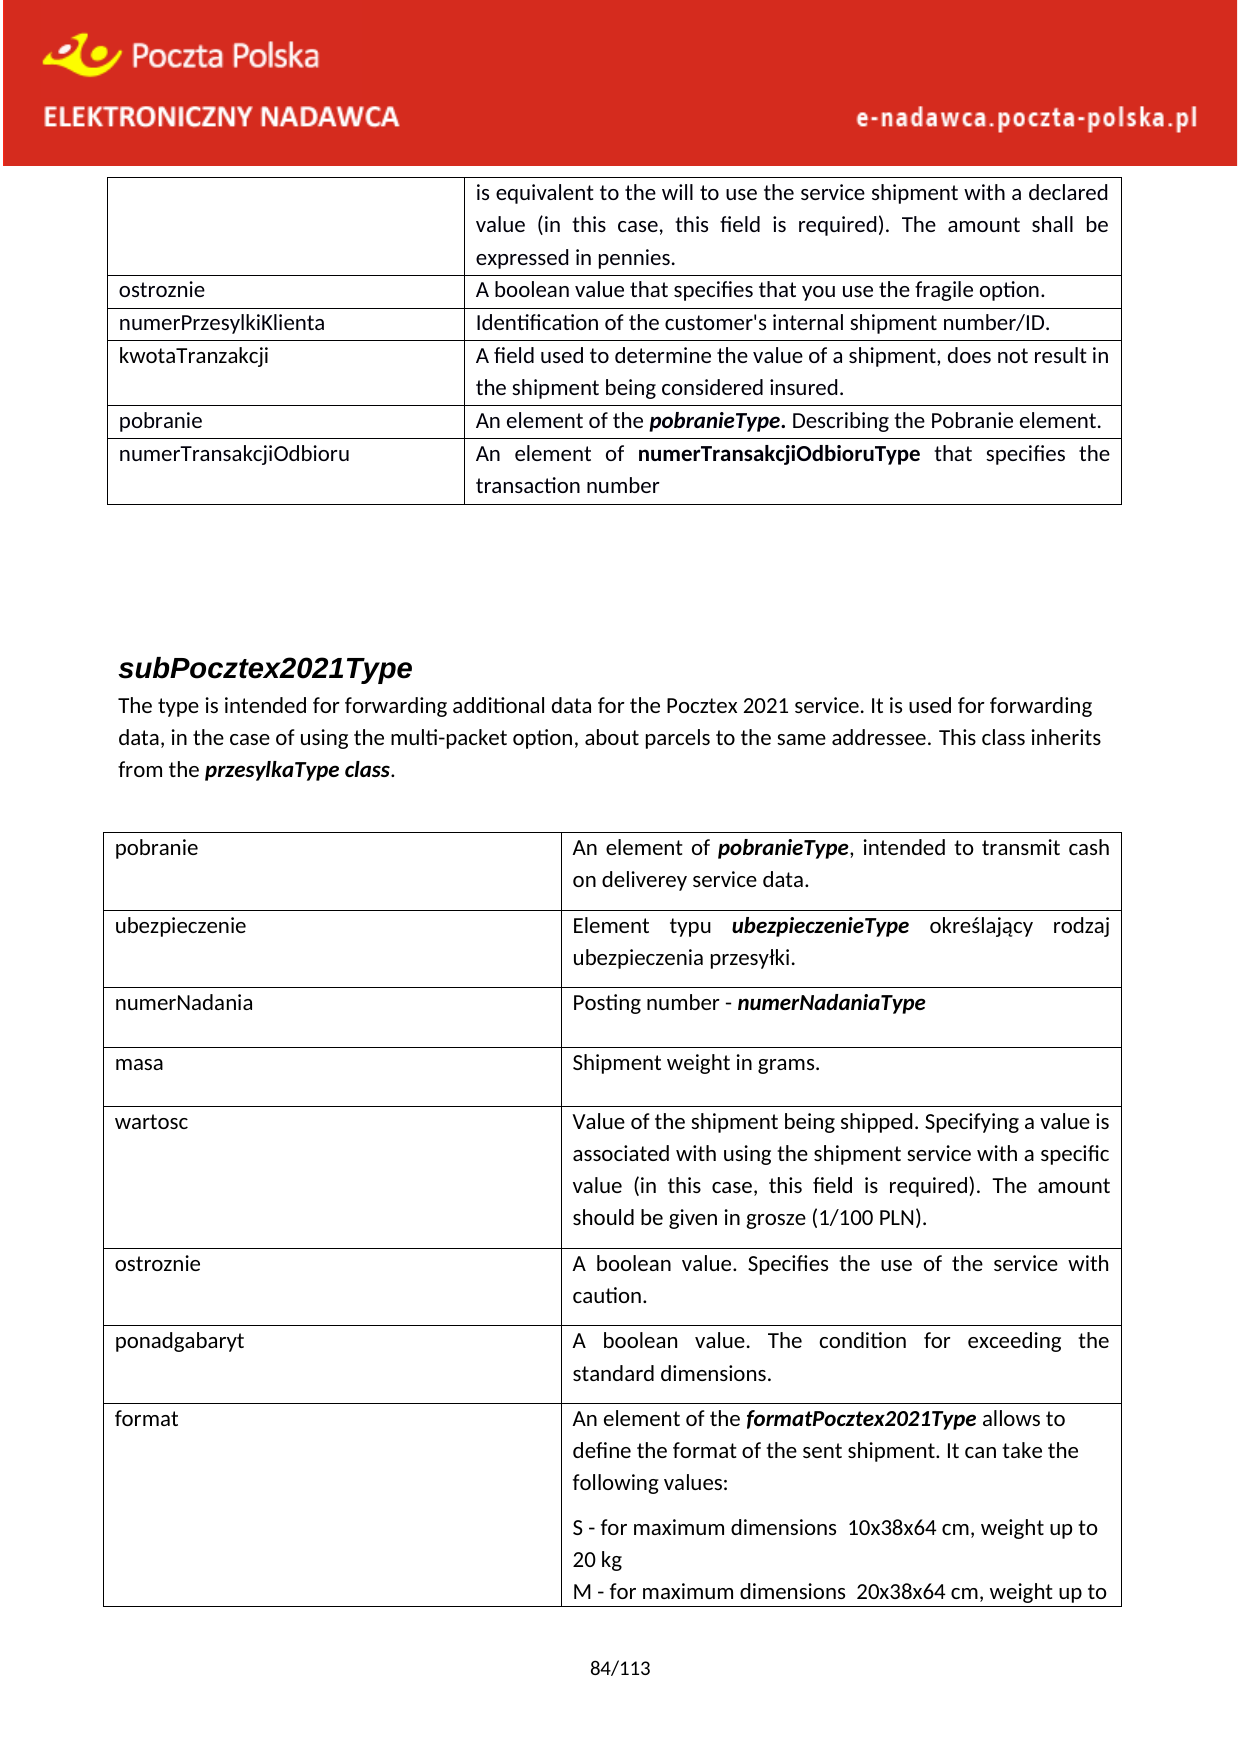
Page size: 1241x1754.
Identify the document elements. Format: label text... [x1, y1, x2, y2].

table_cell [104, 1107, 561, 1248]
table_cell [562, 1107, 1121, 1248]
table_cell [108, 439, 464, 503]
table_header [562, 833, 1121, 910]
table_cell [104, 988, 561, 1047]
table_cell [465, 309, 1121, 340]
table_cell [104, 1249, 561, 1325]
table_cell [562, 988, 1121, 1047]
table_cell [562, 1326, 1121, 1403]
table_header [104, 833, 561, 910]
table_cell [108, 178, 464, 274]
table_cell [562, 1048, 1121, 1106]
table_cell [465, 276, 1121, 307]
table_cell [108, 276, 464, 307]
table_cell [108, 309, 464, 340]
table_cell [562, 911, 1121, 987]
subtitle subPocztex2021Type [118, 651, 1122, 684]
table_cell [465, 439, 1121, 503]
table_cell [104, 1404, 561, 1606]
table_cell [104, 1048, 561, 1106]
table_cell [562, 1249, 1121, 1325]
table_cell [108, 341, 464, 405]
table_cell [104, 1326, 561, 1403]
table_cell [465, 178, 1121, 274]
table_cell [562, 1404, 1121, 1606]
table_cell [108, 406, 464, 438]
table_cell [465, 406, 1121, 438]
text The type is intended for forwarding additional data for the Pocztex 2021 service. It is used for forwarding data, in the case of using the multi-packet option, about parcels to the same addressee. This class inherits from the przesylkaType class. [118, 691, 1122, 815]
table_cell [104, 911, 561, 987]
picture [3, 0, 1238, 166]
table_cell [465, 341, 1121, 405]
